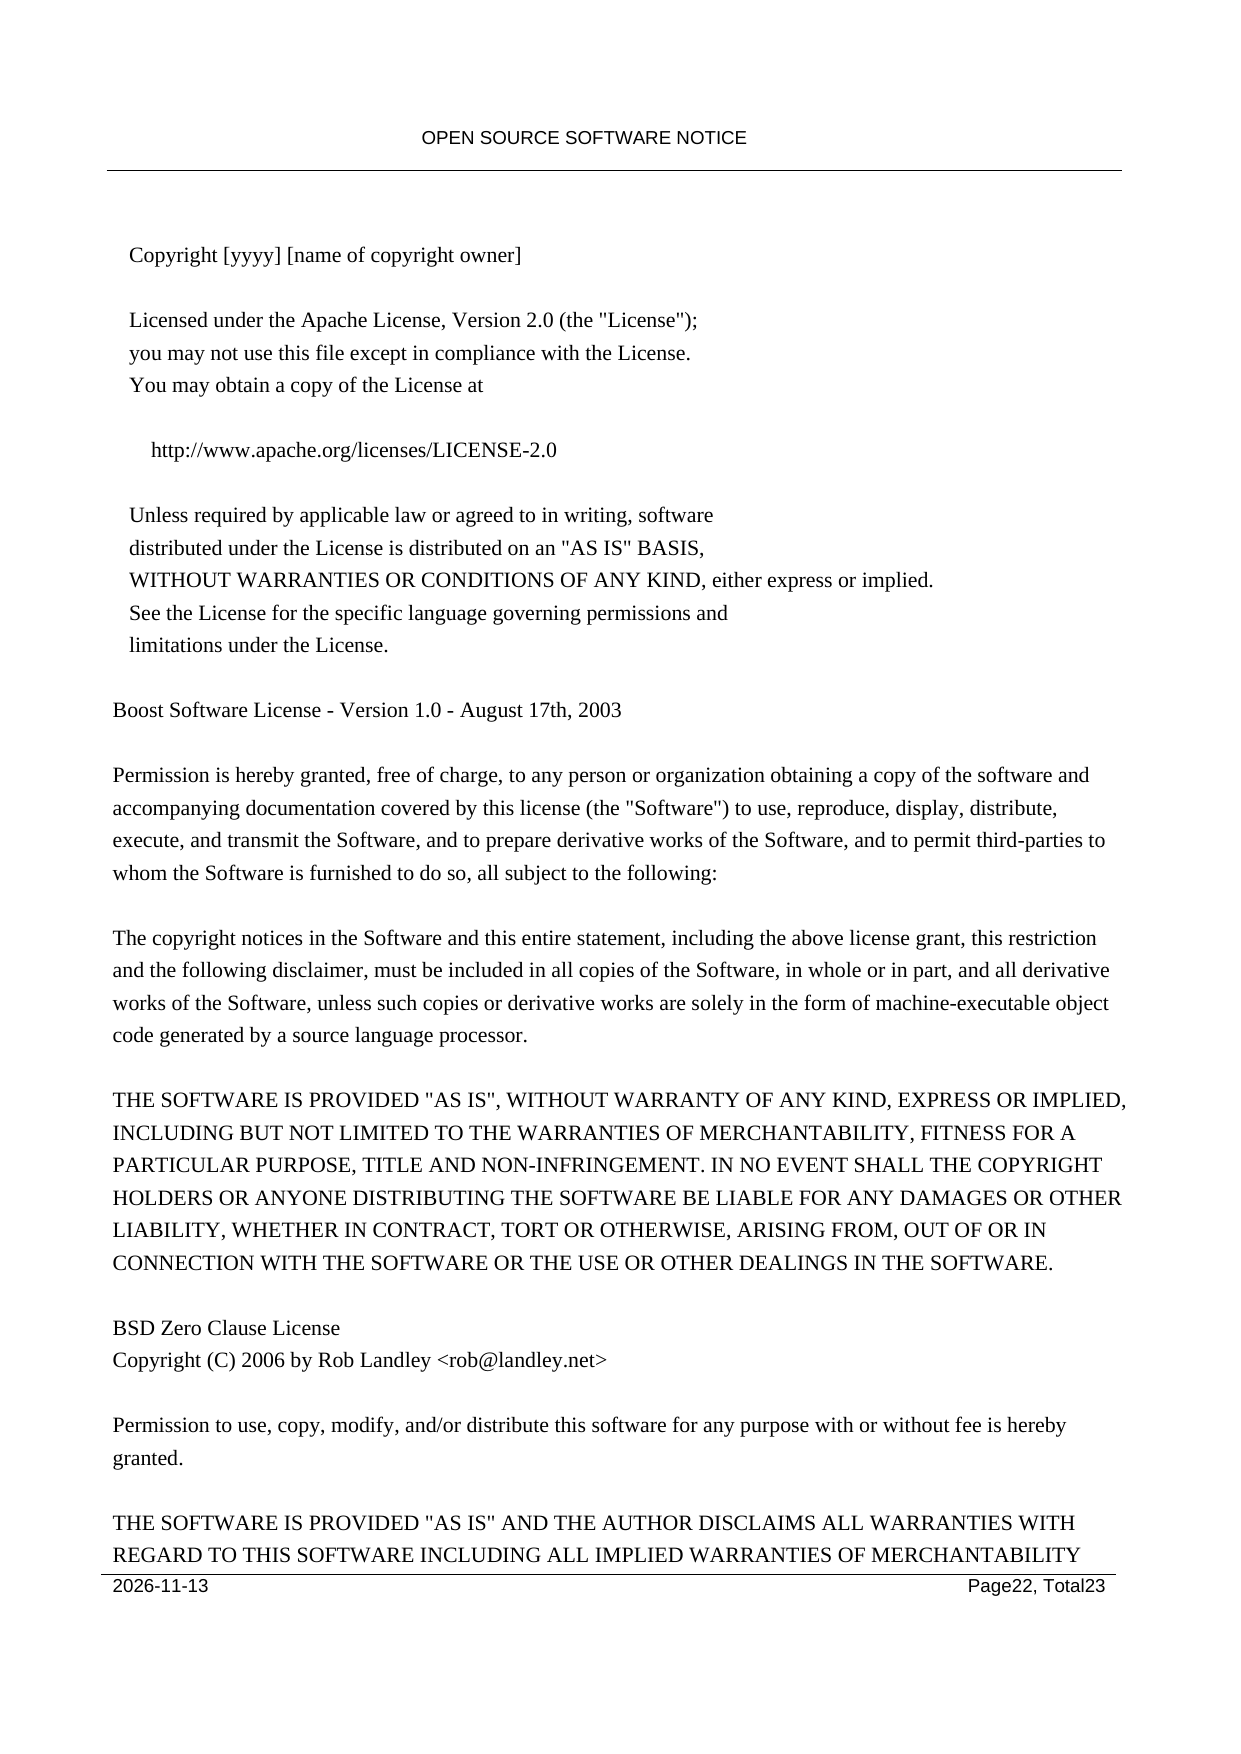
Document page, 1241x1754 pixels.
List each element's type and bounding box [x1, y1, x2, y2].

text [112, 206, 1128, 1571]
